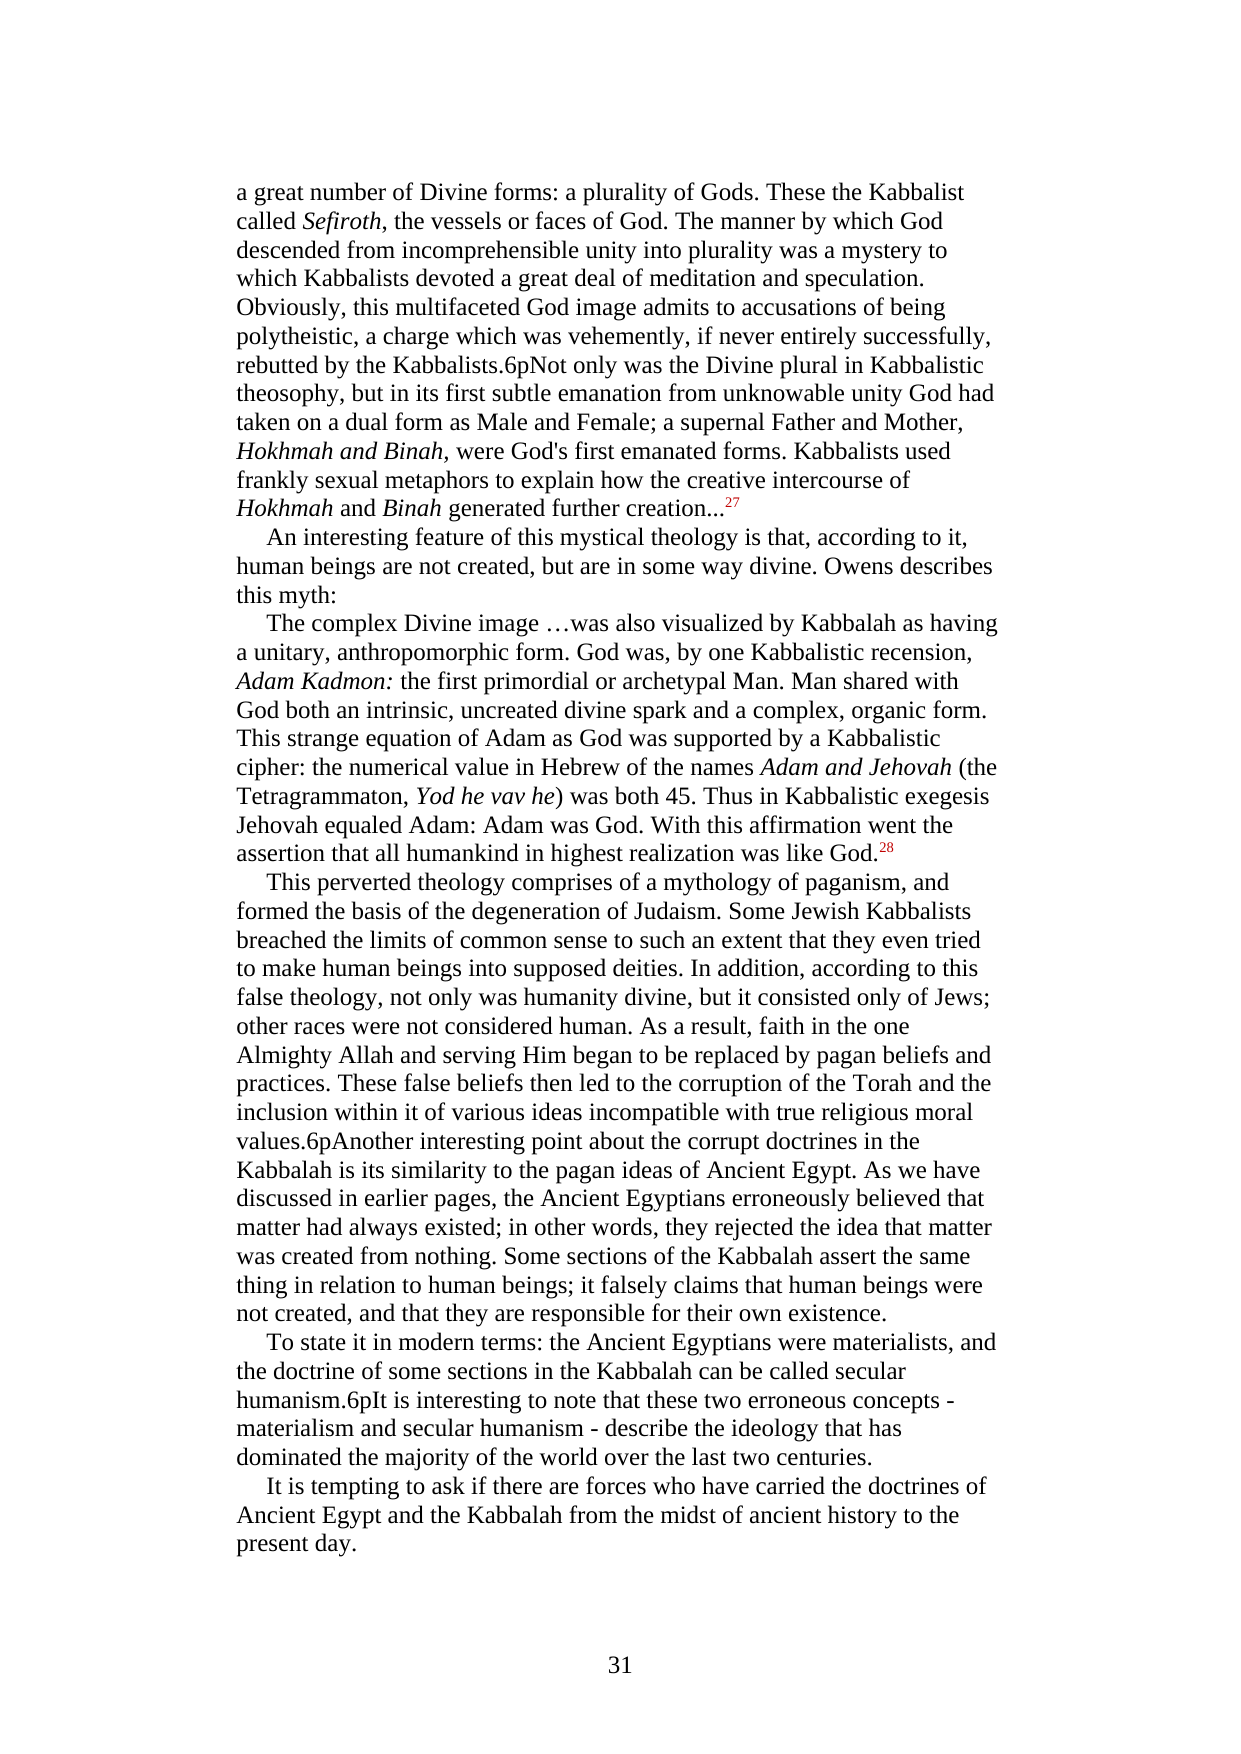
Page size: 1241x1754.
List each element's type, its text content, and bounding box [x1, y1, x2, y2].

text An interesting feature of this mystical theology is that, according to it, human beings are not created, but are in some way divine. Owens describes this myth: [236, 522, 1004, 608]
text It is tempting to ask if there are forces who have carried the doctrines of Ancient Egypt and the Kabbalah from the midst of ancient history to the present day. [236, 1471, 1004, 1557]
text This perverted theology comprises of a mythology of paganism, and formed the basis of the degeneration of Judaism. Some Jewish Kabbalists breached the limits of common sense to such an extent that they even tried to make human beings into supposed deities. In addition, according to this false theology, not only was humanity divine, but it consisted only of Jews; other races were not considered human. As a result, faith in the one Almighty Allah and serving Him began to be replaced by pagan beliefs and practices. These false beliefs then led to the corruption of the Torah and the inclusion within it of various ideas incompatible with true religious moral values.6pAnother interesting point about the corrupt doctrines in the Kabbalah is its similarity to the pagan ideas of Ancient Egypt. As we have discussed in earlier pages, the Ancient Egyptians erroneously believed that matter had always existed; in other words, they rejected the idea that matter was created from nothing. Some sections of the Kabbalah assert the same thing in relation to human beings; it falsely claims that human beings were not created, and that they are responsible for their own existence. [236, 867, 1004, 1327]
text The complex Divine image …was also visualized by Kabbalah as having a unitary, anthropomorphic form. God was, by one Kabbalistic recension, Adam Kadmon: the first primordial or archetypal Man. Man shared with God both an intrinsic, uncreated divine spark and a complex, organic form. This strange equation of Adam as God was supported by a Kabbalistic cipher: the numerical value in Hebrew of the names Adam and Jehovah (the Tetragrammaton, Yod he vav he) was both 45. Thus in Kabbalistic exegesis Jehovah equaled Adam: Adam was God. With this affirmation went the assertion that all humankind in highest realization was like God.28 [236, 608, 1004, 867]
text To state it in modern terms: the Ancient Egyptians were materialists, and the doctrine of some sections in the Kabbalah can be called secular humanism.6pIt is interesting to note that these two erroneous concepts - materialism and secular humanism - describe the ideology that has dominated the majority of the world over the last two centuries. [236, 1327, 1004, 1471]
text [236, 177, 1004, 522]
